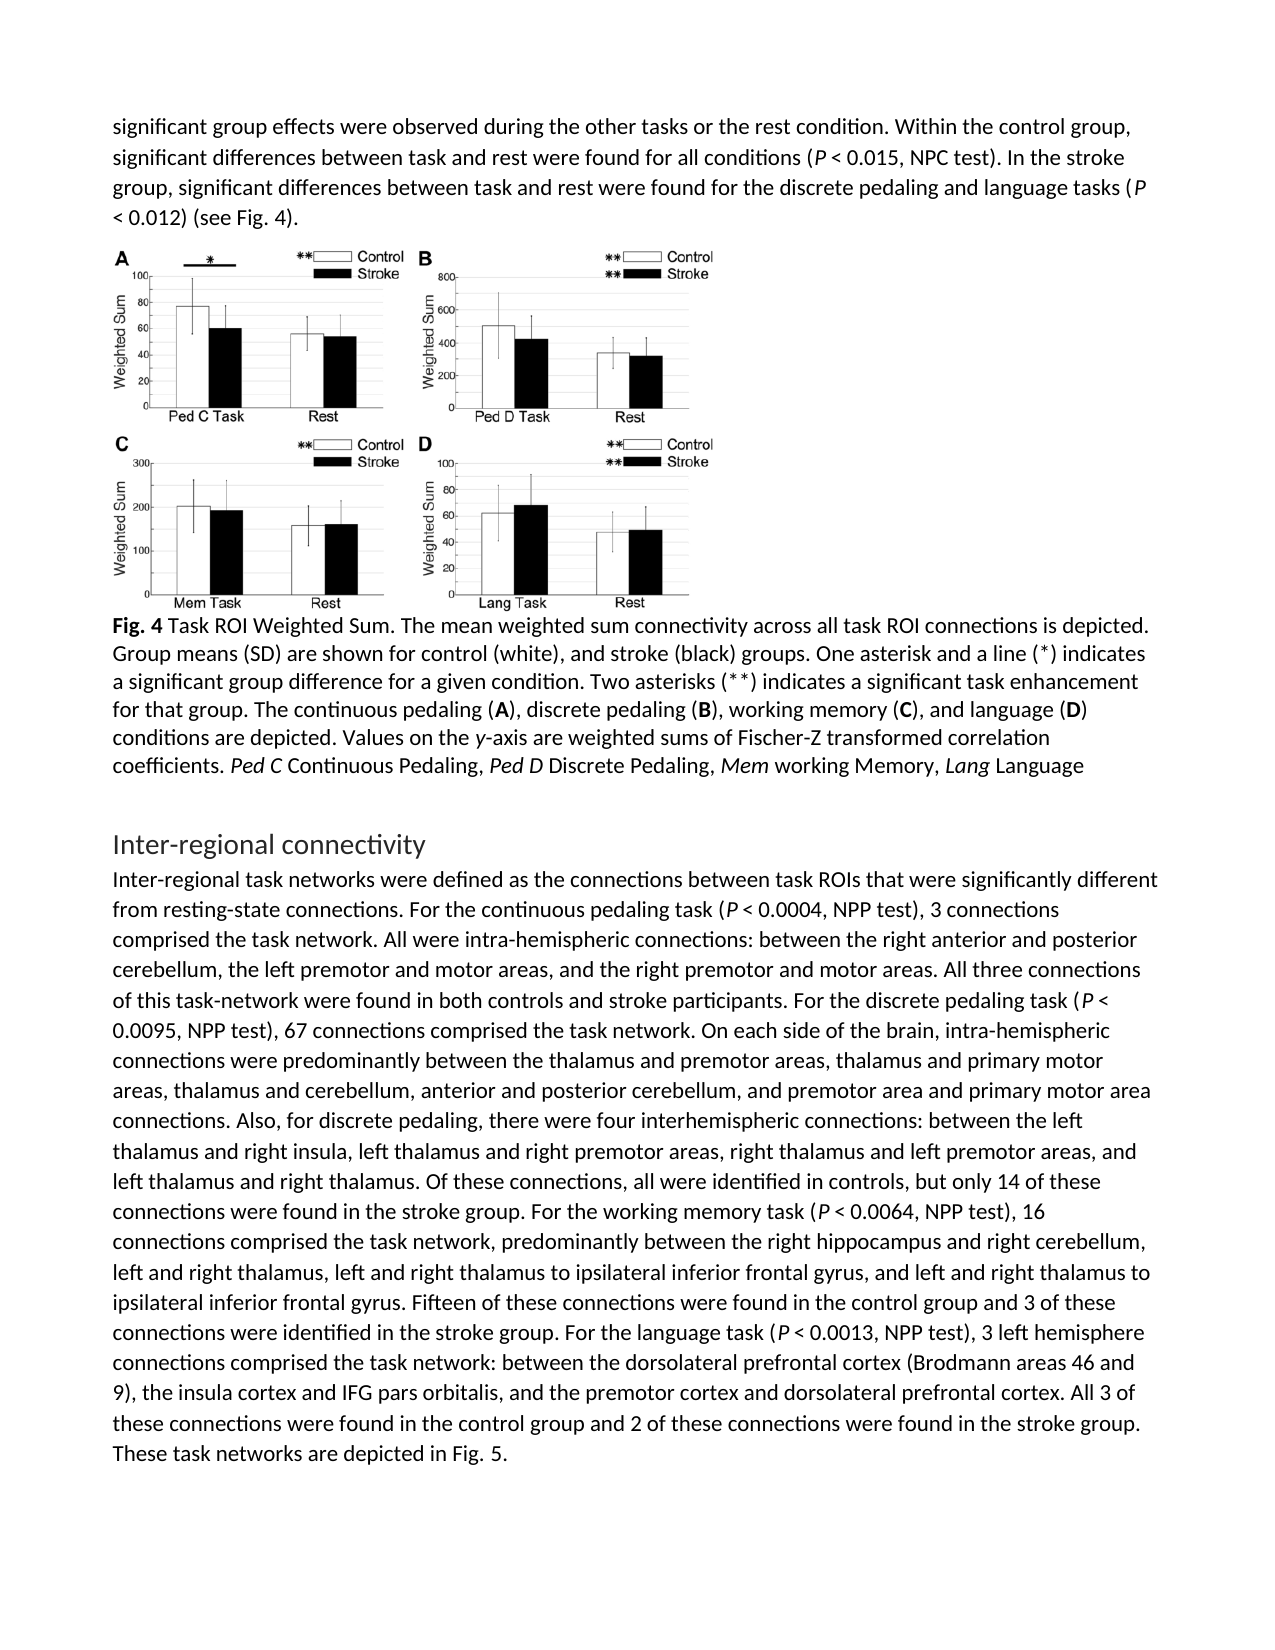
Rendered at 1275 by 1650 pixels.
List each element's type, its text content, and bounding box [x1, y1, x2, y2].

picture [112, 250, 713, 612]
subtitle Inter-regional connectivity [112, 826, 1162, 862]
text Fig. 4 Task ROI Weighted Sum. The mean weighted sum connectivity across all task ROI connections is depicted. Group means (SD) are shown for control (white), and stroke (black) groups. One asterisk and a line (*) indicates a significant group difference for a given condition. Two asterisks (**) indicates a significant task enhancement for that group. The continuous pedaling (A), discrete pedaling (B), working memory (C), and language (D) conditions are depicted. Values on the y-axis are weighted sums of Fischer-Z transformed correlation coefficients. Ped C Continuous Pedaling, Ped D Discrete Pedaling, Mem working Memory, Lang Language [112, 611, 1162, 779]
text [112, 112, 1162, 231]
text Inter-regional task networks were defined as the connections between task ROIs that were significantly different from resting-state connections. For the continuous pedaling task (P < 0.0004, NPP test), 3 connections comprised the task network. All were intra-hemispheric connections: between the right anterior and posterior cerebellum, the left premotor and motor areas, and the right premotor and motor areas. All three connections of this task-network were found in both controls and stroke participants. For the discrete pedaling task (P < 0.0095, NPP test), 67 connections comprised the task network. On each side of the brain, intra-hemispheric connections were predominantly between the thalamus and premotor areas, thalamus and primary motor areas, thalamus and cerebellum, anterior and posterior cerebellum, and premotor area and primary motor area connections. Also, for discrete pedaling, there were four interhemispheric connections: between the left thalamus and right insula, left thalamus and right premotor areas, right thalamus and left premotor areas, and left thalamus and right thalamus. Of these connections, all were identified in controls, but only 14 of these connections were found in the stroke group. For the working memory task (P < 0.0064, NPP test), 16 connections comprised the task network, predominantly between the right hippocampus and right cerebellum, left and right thalamus, left and right thalamus to ipsilateral inferior frontal gyrus, and left and right thalamus to ipsilateral inferior frontal gyrus. Fifteen of these connections were found in the control group and 3 of these connections were identified in the stroke group. For the language task (P < 0.0013, NPP test), 3 left hemisphere connections comprised the task network: between the dorsolateral prefrontal cortex (Brodmann areas 46 and 9), the insula cortex and IFG pars orbitalis, and the premotor cortex and dorsolateral prefrontal cortex. All 3 of these connections were found in the control group and 2 of these connections were found in the stroke group. These task networks are depicted in Fig. 5. [112, 865, 1162, 1467]
